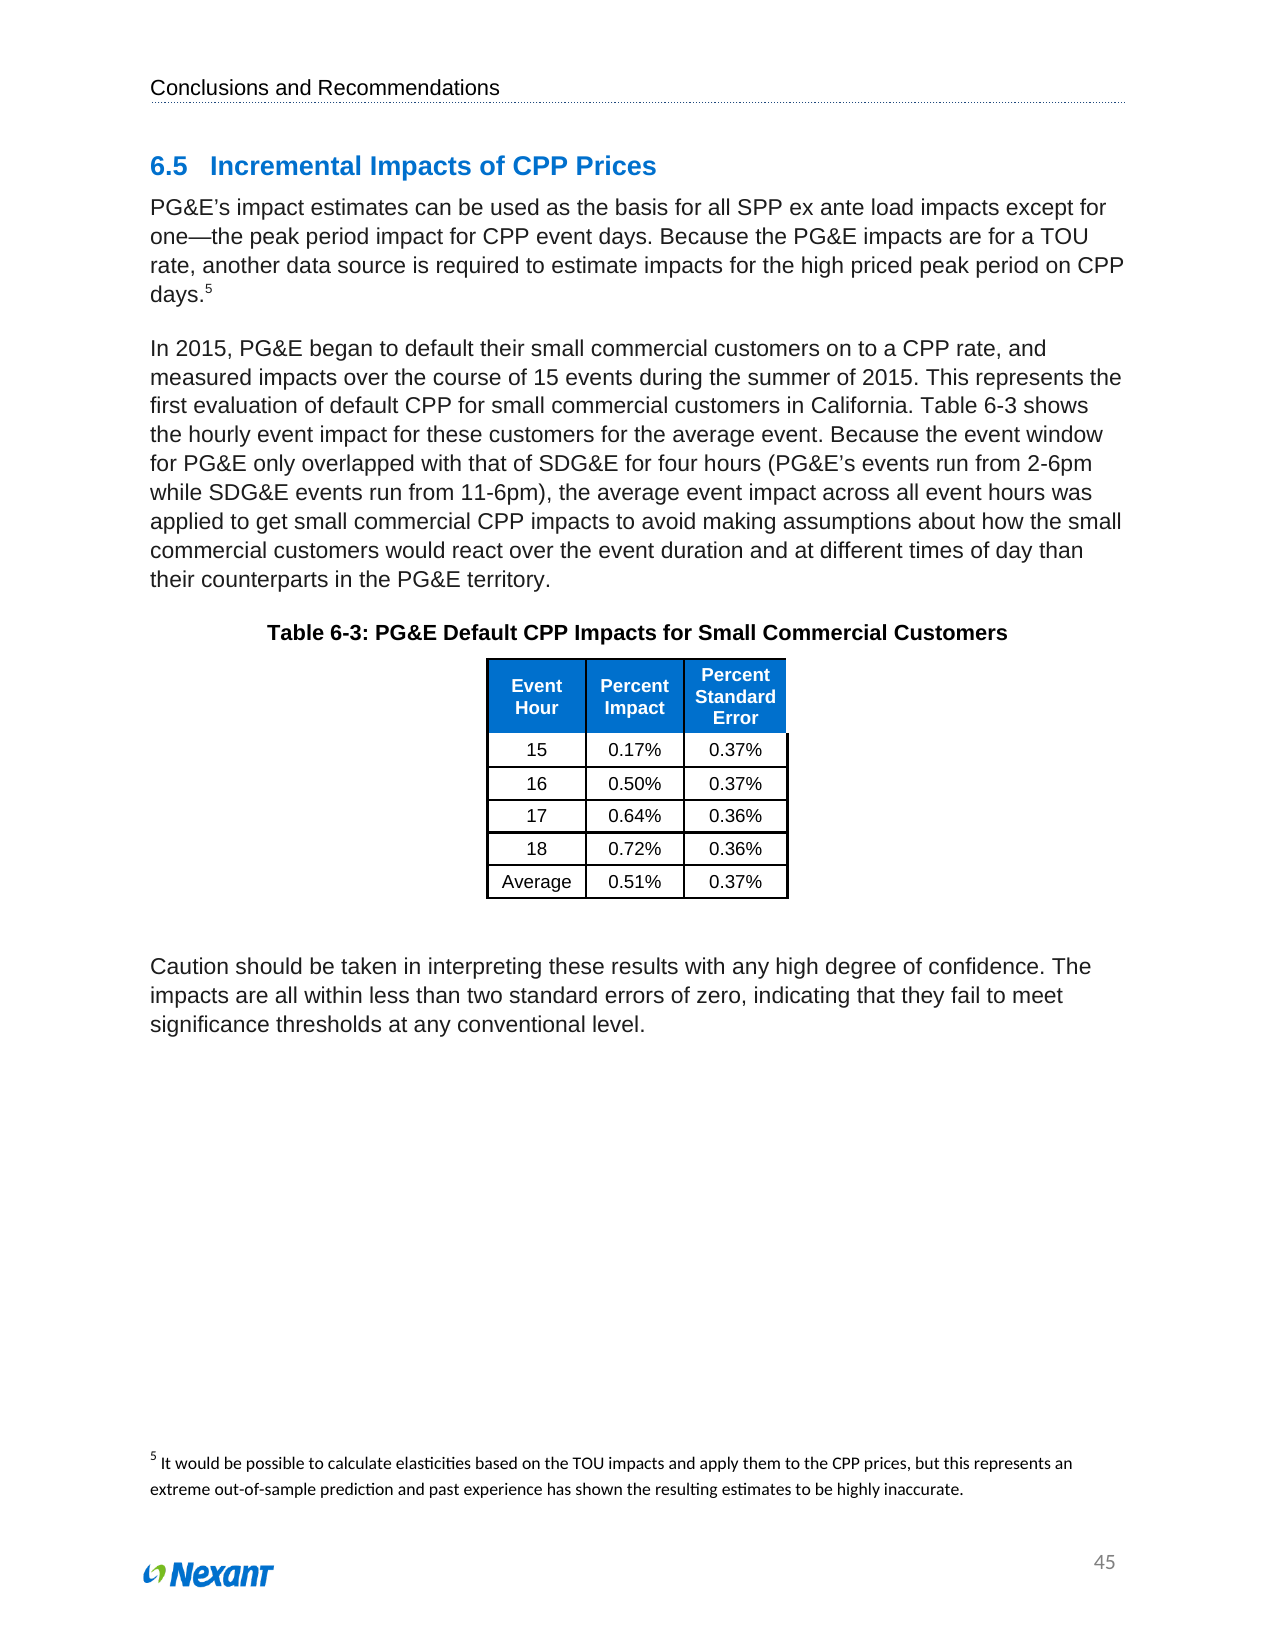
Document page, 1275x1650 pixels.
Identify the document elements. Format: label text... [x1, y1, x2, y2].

subtitle Incremental Impacts of CPP Prices [150, 150, 1125, 181]
table_header Event Hour [489, 660, 585, 733]
table_cell 0.36% [685, 834, 786, 864]
text In 2015, PG&E began to default their small commercial customers on to a CPP rate, and measured impacts over the course of 15 events during the summer of 2015. This represents the first evaluation of default CPP for small commercial customers in California. Table 6-3 shows the hourly event impact for these customers for the average event. Because the event window for PG&E only overlapped with that of SDG&E for four hours (PG&E’s events run from 2-6pm while SDG&E events run from 11-6pm), the average event impact across all event hours was applied to get small commercial CPP impacts to avoid making assumptions about how the small commercial customers would react over the event duration and at different times of day than their counterparts in the PG&E territory. [150, 334, 1125, 593]
table_cell Average [489, 866, 585, 897]
table_header Percent Standard Error [685, 660, 786, 733]
table_cell 0.50% [587, 768, 683, 798]
text Table 6-3: PG&E Default CPP Impacts for Small Commercial Customers [150, 620, 1125, 645]
table_cell 0.37% [685, 768, 786, 798]
table_cell 0.64% [587, 801, 683, 831]
picture [124, 1543, 293, 1605]
table_cell 17 [489, 801, 585, 831]
text PG&E’s impact estimates can be used as the basis for all SPP ex ante load impacts except for one—the peak period impact for CPP event days. Because the PG&E impacts are for a TOU rate, another data source is required to estimate impacts for the high priced peak period on CPP days. [150, 194, 1125, 307]
table_cell 18 [489, 834, 585, 864]
table_cell 0.51% [587, 866, 683, 897]
table_cell 15 [489, 733, 585, 766]
table_cell 16 [489, 768, 585, 798]
text Caution should be taken in interpreting these results with any high degree of confidence. The impacts are all within less than two standard errors of zero, indicating that they fail to meet significance thresholds at any conventional level. [150, 953, 1125, 1037]
table_cell 0.72% [587, 834, 683, 864]
table_cell 0.36% [685, 801, 786, 831]
table_cell 0.17% [587, 733, 683, 766]
table_cell 0.37% [685, 866, 786, 897]
table_cell 0.37% [685, 733, 786, 766]
table_header Percent Impact [587, 660, 683, 733]
